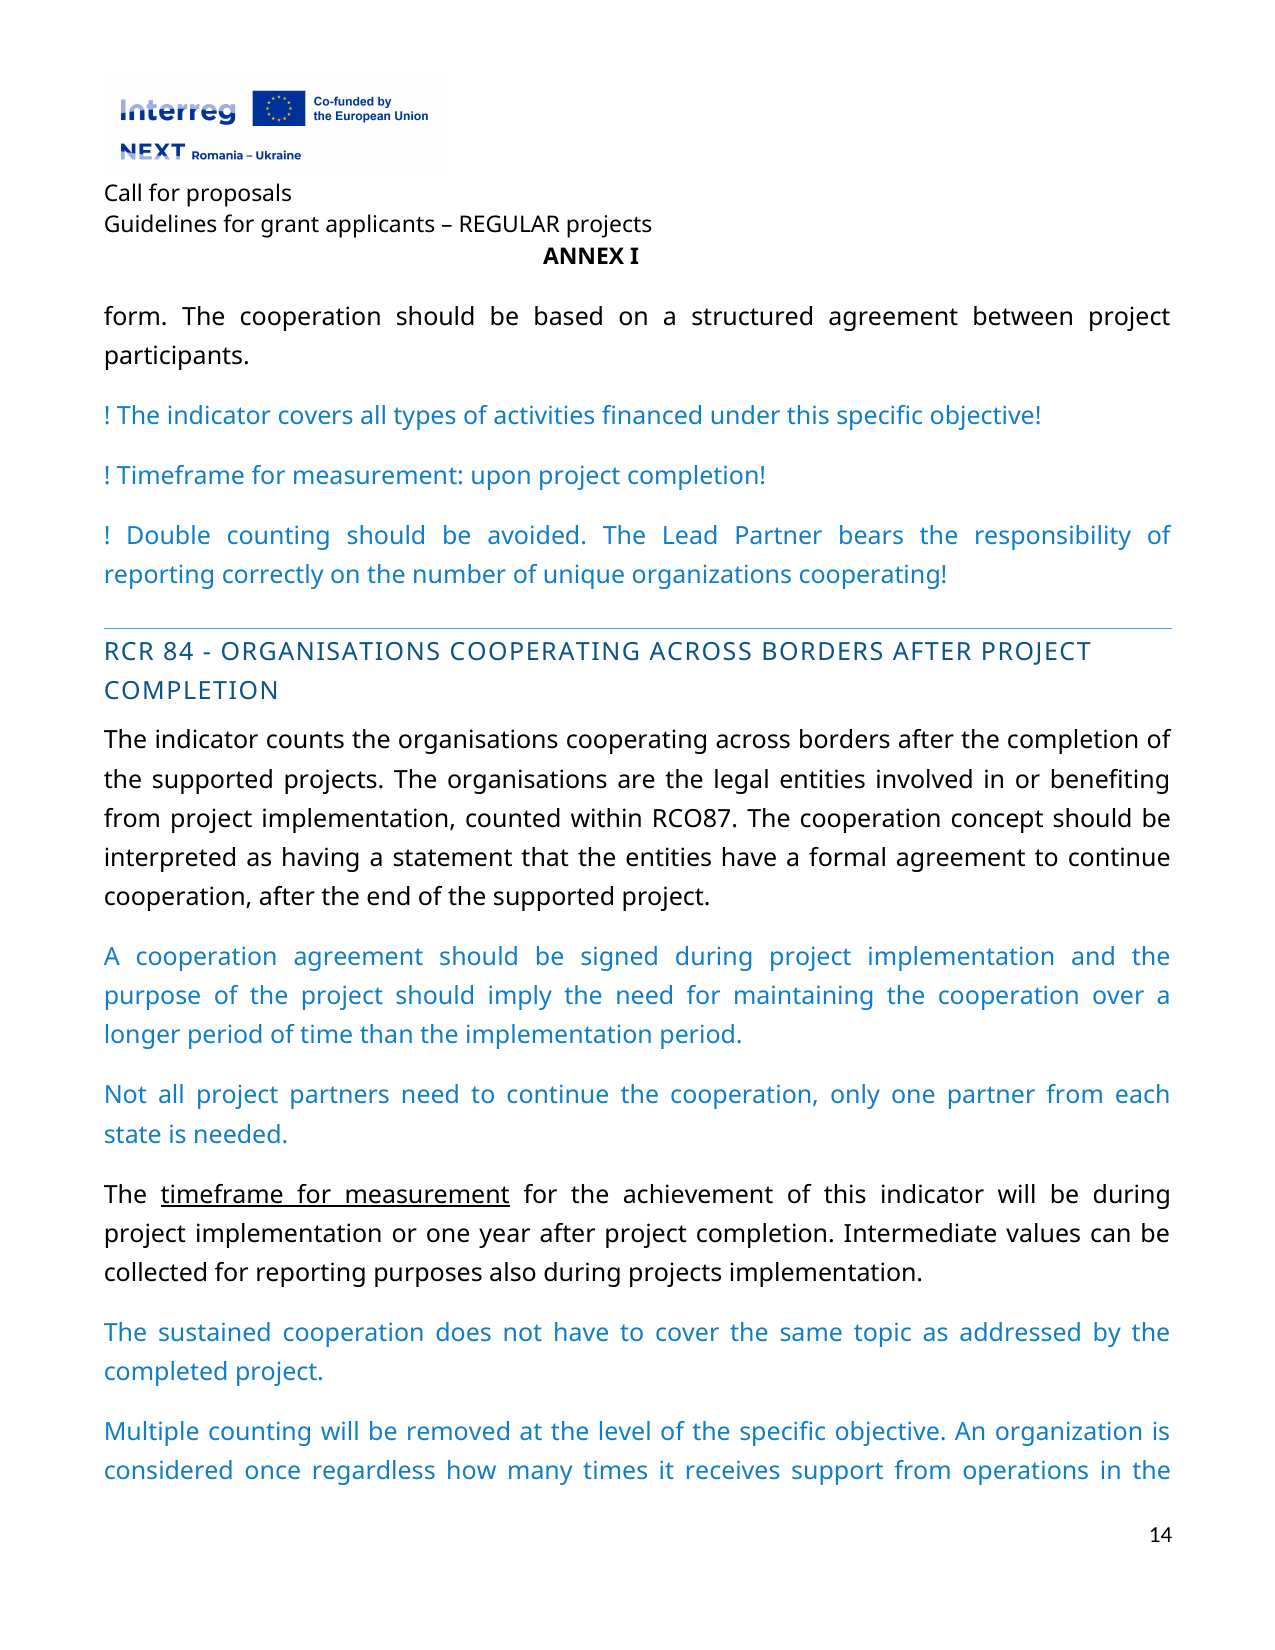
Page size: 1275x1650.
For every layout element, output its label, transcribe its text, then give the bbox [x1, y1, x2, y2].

text RCR 84 - Organisations cooperating across borders after project completion [103, 629, 1172, 707]
text A cooperation agreement should be signed during project implementation and the purpose of the project should imply the need for maintaining the cooperation over a longer period of time than the implementation period. [103, 939, 1172, 1051]
text The indicator counts the organisations cooperating across borders after the completion of the supported projects. The organisations are the legal entities involved in or benefiting from project implementation, counted within RCO87. The cooperation concept should be interpreted as having a statement that the entities have a formal agreement to continue cooperation, after the end of the supported project. [103, 722, 1172, 913]
text ! Timeframe for measurement: upon project completion! [103, 458, 1172, 492]
text Not all project partners need to continue the cooperation, only one partner from each state is needed. [103, 1077, 1172, 1150]
text The timeframe for measurement for the achievement of this indicator will be during project implementation or one year after project completion. Intermediate values can be collected for reporting purposes also during projects implementation. [103, 1176, 1172, 1289]
text ! The indicator covers all types of activities financed under this specific objective! [103, 398, 1172, 432]
text The sustained cooperation does not have to cover the same topic as addressed by the completed project. [103, 1314, 1172, 1388]
text ! Double counting should be avoided. The Lead Partner bears the responsibility of reporting correctly on the number of unique organizations cooperating! [103, 518, 1172, 591]
picture [103, 73, 446, 177]
